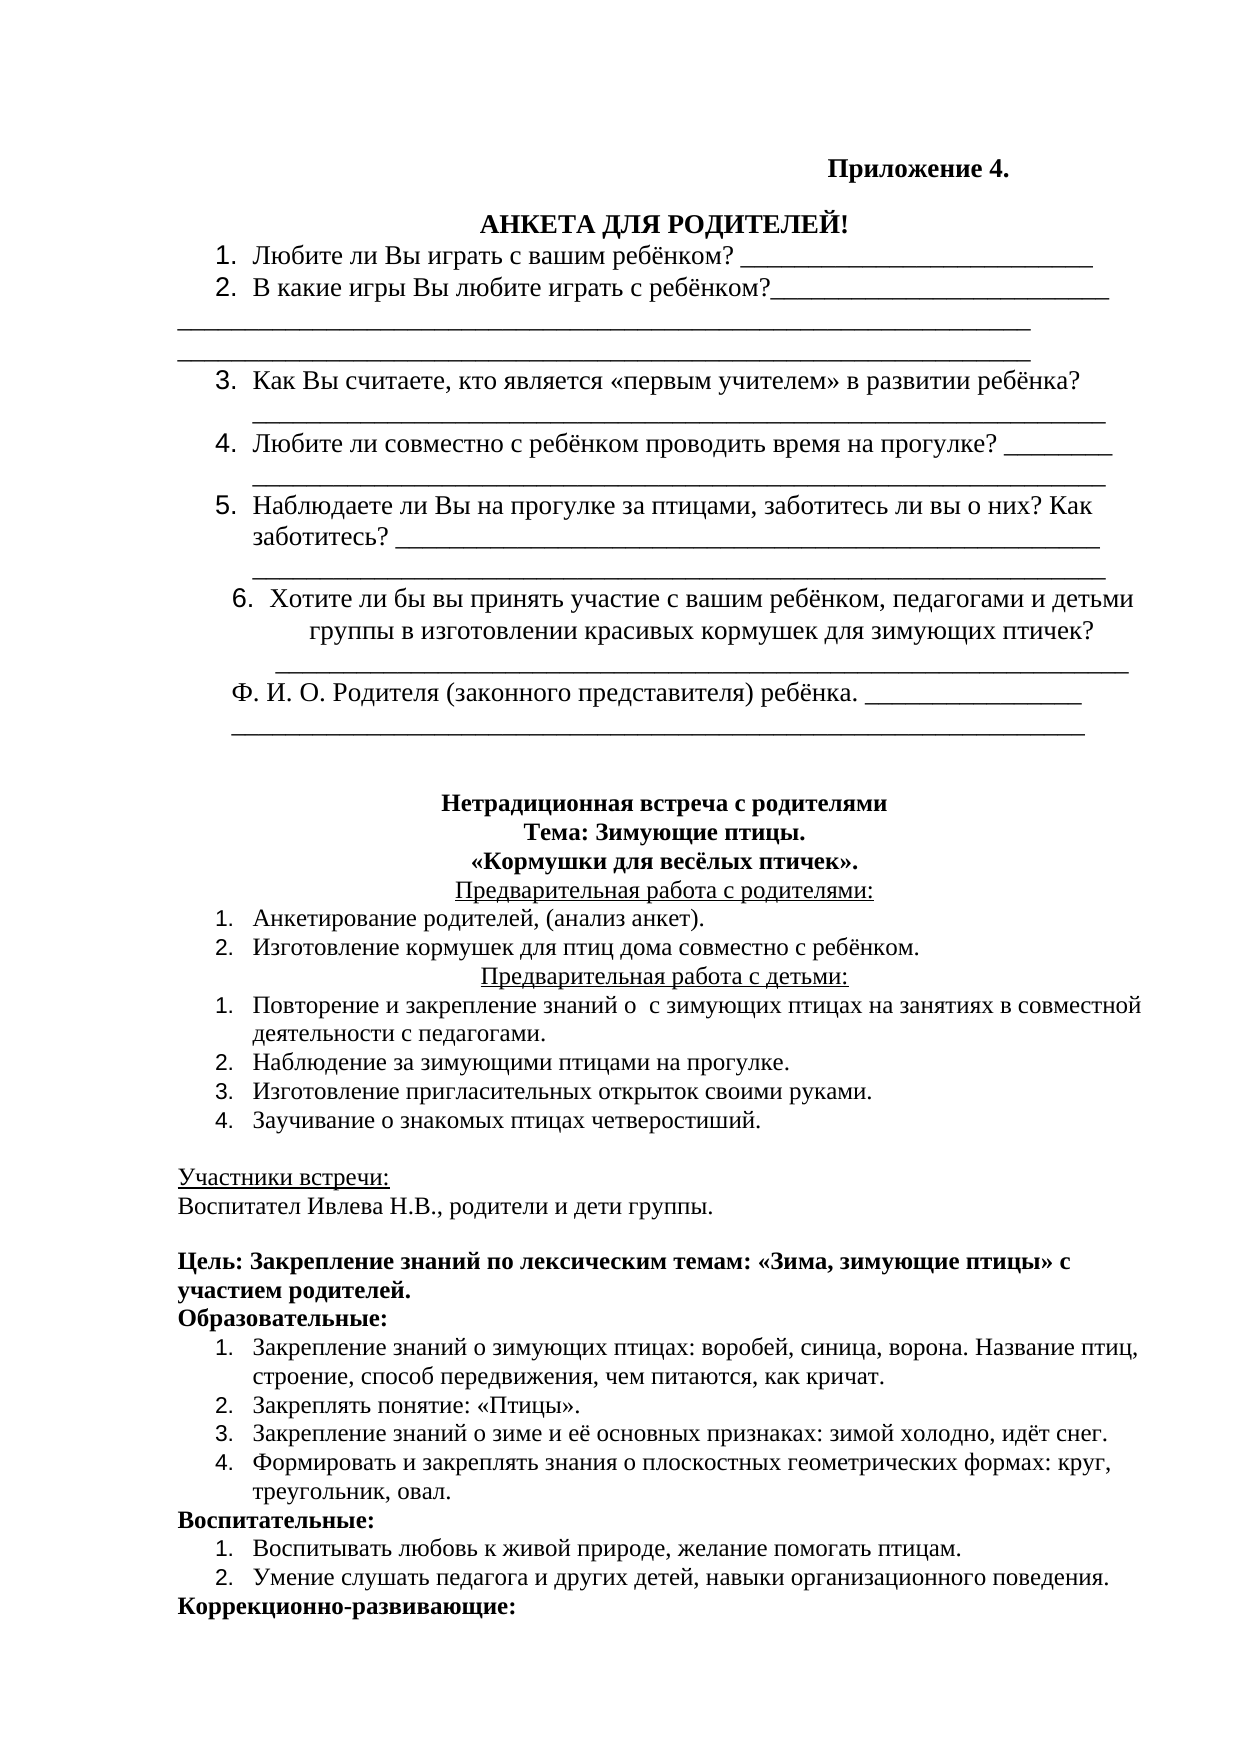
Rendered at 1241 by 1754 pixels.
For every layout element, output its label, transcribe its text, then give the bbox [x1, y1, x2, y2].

list Как Вы считаете, кто является «первым учителем» в развитии ребёнка? _______________________________________________________________ [215, 364, 1152, 427]
list Заучивание о знакомых птицах четверостиший. [215, 1105, 1152, 1133]
list Закреплять понятие: «Птицы». [215, 1390, 1152, 1418]
text Воспитател Ивлева Н.В., родители и дети группы. [177, 1191, 1152, 1220]
text Нетрадиционная встреча с родителями [177, 788, 1152, 817]
list Закрепление знаний о зимующих птицах: воробей, синица, ворона. Название птиц, строение, способ передвижения, чем питаются, как кричат. [215, 1332, 1152, 1390]
list Изготовление кормушек для птиц дома совместно с ребёнком. [215, 932, 1152, 961]
list Воспитывать любовь к живой природе, желание помогать птицам. [215, 1533, 1152, 1562]
list Наблюдение за зимующими птицами на прогулке. [215, 1047, 1152, 1076]
text Образовательные: [177, 1303, 1152, 1332]
text «Кормушки для весёлых птичек». [177, 846, 1152, 875]
text Ф. И. О. Родителя (законного представителя) ребёнка. ________________ _______________________________________________________________ [177, 676, 1152, 738]
text АНКЕТА ДЛЯ РОДИТЕЛЕЙ! [177, 208, 1152, 239]
list Анкетирование родителей, (анализ анкет). [215, 903, 1152, 932]
list Хотите ли бы вы принять участие с вашим ребёнком, педагогами и детьми группы в изготовлении красивых кормушек для зимующих птичек? _______________________________________________________________ [215, 582, 1152, 676]
text Предварительная работа с детьми: [177, 961, 1152, 990]
text _______________________________________________________________ _______________________________________________________________ [177, 302, 1152, 364]
list Любите ли совместно с ребёнком проводить время на прогулке? ________ _______________________________________________________________ [215, 427, 1152, 489]
list Изготовление пригласительных открыток своими руками. [215, 1076, 1152, 1105]
list Повторение и закрепление знаний о с зимующих птицах на занятиях в совместной деятельности с педагогами. [215, 990, 1152, 1047]
list Формировать и закреплять знания о плоскостных геометрических формах: круг, треугольник, овал. [215, 1447, 1152, 1505]
text Цель: Закрепление знаний по лексическим темам: «Зима, зимующие птицы» с участием родителей. [177, 1246, 1152, 1303]
text Приложение 4. [177, 152, 1152, 183]
list В какие игры Вы любите играть с ребёнком?_________________________ [215, 271, 1152, 302]
text Тема: Зимующие птицы. [177, 817, 1152, 846]
text Коррекционно-развивающие: [177, 1591, 1152, 1620]
text Предварительная работа с родителями: [177, 875, 1152, 903]
list Закрепление знаний о зиме и её основных признаках: зимой холодно, идёт снег. [215, 1418, 1152, 1447]
list Умение слушать педагога и других детей, навыки организационного поведения. [215, 1562, 1152, 1591]
text Участники встречи: [177, 1162, 1152, 1191]
list Наблюдаете ли Вы на прогулке за птицами, заботитесь ли вы о них? Как заботитесь? ____________________________________________________ _______________________________________________________________ [215, 489, 1152, 582]
list Любите ли Вы играть с вашим ребёнком? __________________________ [215, 239, 1152, 271]
text Воспитательные: [177, 1505, 1152, 1533]
